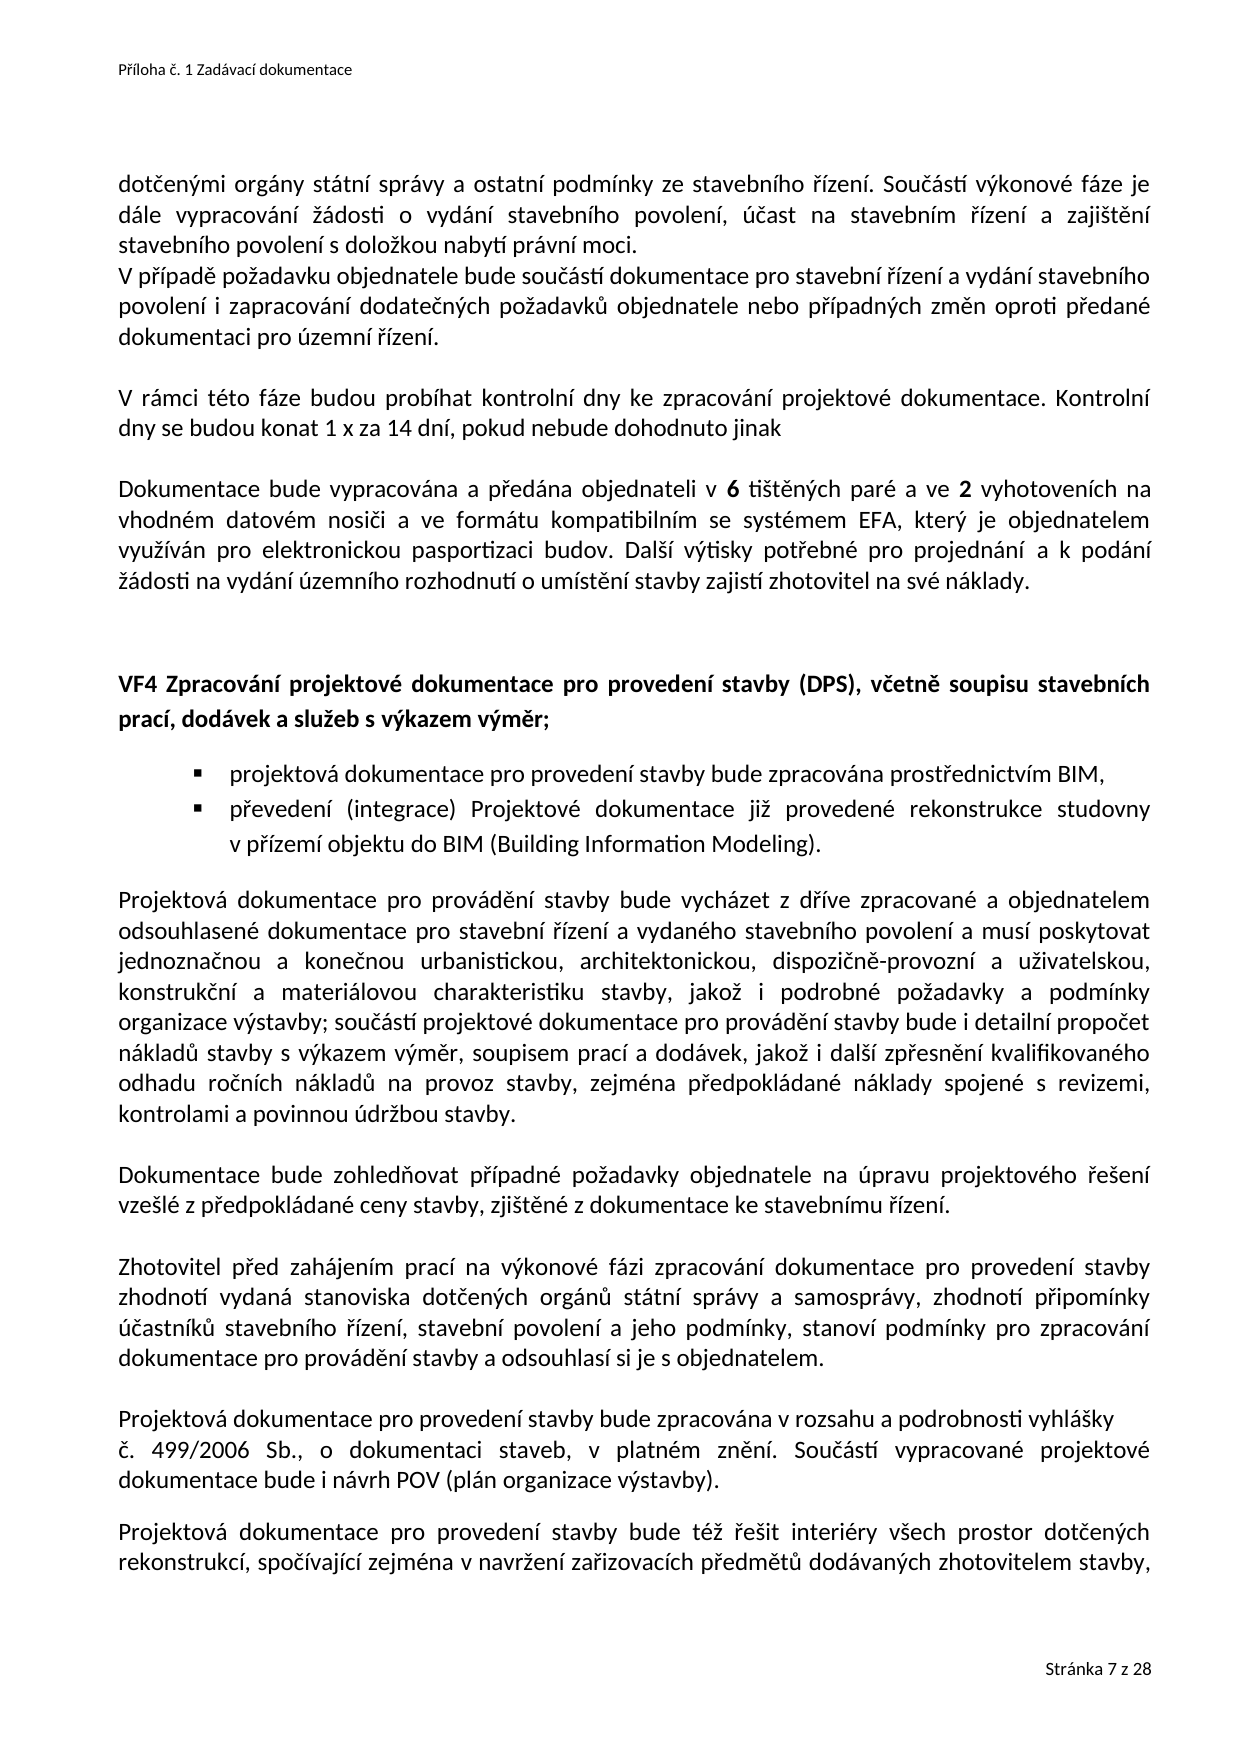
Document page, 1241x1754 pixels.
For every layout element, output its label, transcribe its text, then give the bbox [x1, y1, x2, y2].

text V rámci této fáze budou probíhat kontrolní dny ke zpracování projektové dokumentace. Kontrolní dny se budou konat 1 x za 14 dní, pokud nebude dohodnuto jinak [118, 382, 1152, 443]
text Projektová dokumentace pro provádění stavby bude vycházet z dříve zpracované a objednatelem odsouhlasené dokumentace pro stavební řízení a vydaného stavebního povolení a musí poskytovat jednoznačnou a konečnou urbanistickou, architektonickou, dispozičně-provozní a uživatelskou, konstrukční a materiálovou charakteristiku stavby, jakož i podrobné požadavky a podmínky organizace výstavby; součástí projektové dokumentace pro provádění stavby bude i detailní propočet nákladů stavby s výkazem výměr, soupisem prací a dodávek, jakož i další zpřesnění kvalifikovaného odhadu ročních nákladů na provoz stavby, zejména předpokládané náklady spojené s revizemi, kontrolami a povinnou údržbou stavby. [118, 884, 1152, 1129]
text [118, 168, 1152, 260]
text V případě požadavku objednatele bude součástí dokumentace pro stavební řízení a vydání stavebního povolení i zapracování dodatečných požadavků objednatele nebo případných změn oproti předané dokumentaci pro územní řízení. [118, 260, 1152, 351]
text Zhotovitel před zahájením prací na výkonové fázi zpracování dokumentace pro provedení stavby zhodnotí vydaná stanoviska dotčených orgánů státní správy a samosprávy, zhodnotí připomínky účastníků stavebního řízení, stavební povolení a jeho podmínky, stanoví podmínky pro zpracování dokumentace pro provádění stavby a odsouhlasí si je s objednatelem. [118, 1251, 1152, 1373]
text VF4 Zpracování projektové dokumentace pro provedení stavby (DPS), včetně soupisu stavebních prací, dodávek a služeb s výkazem výměr; [118, 668, 1152, 733]
text Dokumentace bude vypracována a předána objednateli v 6 tištěných paré a ve 2 vyhotoveních na vhodném datovém nosiči a ve formátu kompatibilním se systémem EFA, který je objednatelem využíván pro elektronickou pasportizaci budov. Další výtisky potřebné pro projednání a k podání žádosti na vydání územního rozhodnutí o umístění stavby zajistí zhotovitel na své náklady. [118, 473, 1152, 596]
text Dokumentace bude zohledňovat případné požadavky objednatele na úpravu projektového řešení vzešlé z předpokládané ceny stavby, zjištěné z dokumentace ke stavebnímu řízení. [118, 1159, 1152, 1220]
list převedení (integrace) Projektové dokumentace již provedené rekonstrukce studovny v přízemí objektu do BIM (Building Information Modeling). [192, 794, 1152, 859]
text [118, 1516, 1152, 1577]
text Projektová dokumentace pro provedení stavby bude zpracována v rozsahu a podrobnosti vyhlášky č. 499/2006 Sb., o dokumentaci staveb, v platném znění. Součástí vypracované projektové dokumentace bude i návrh POV (plán organizace výstavby). [118, 1403, 1152, 1495]
list projektová dokumentace pro provedení stavby bude zpracována prostřednictvím BIM, [192, 759, 1152, 789]
